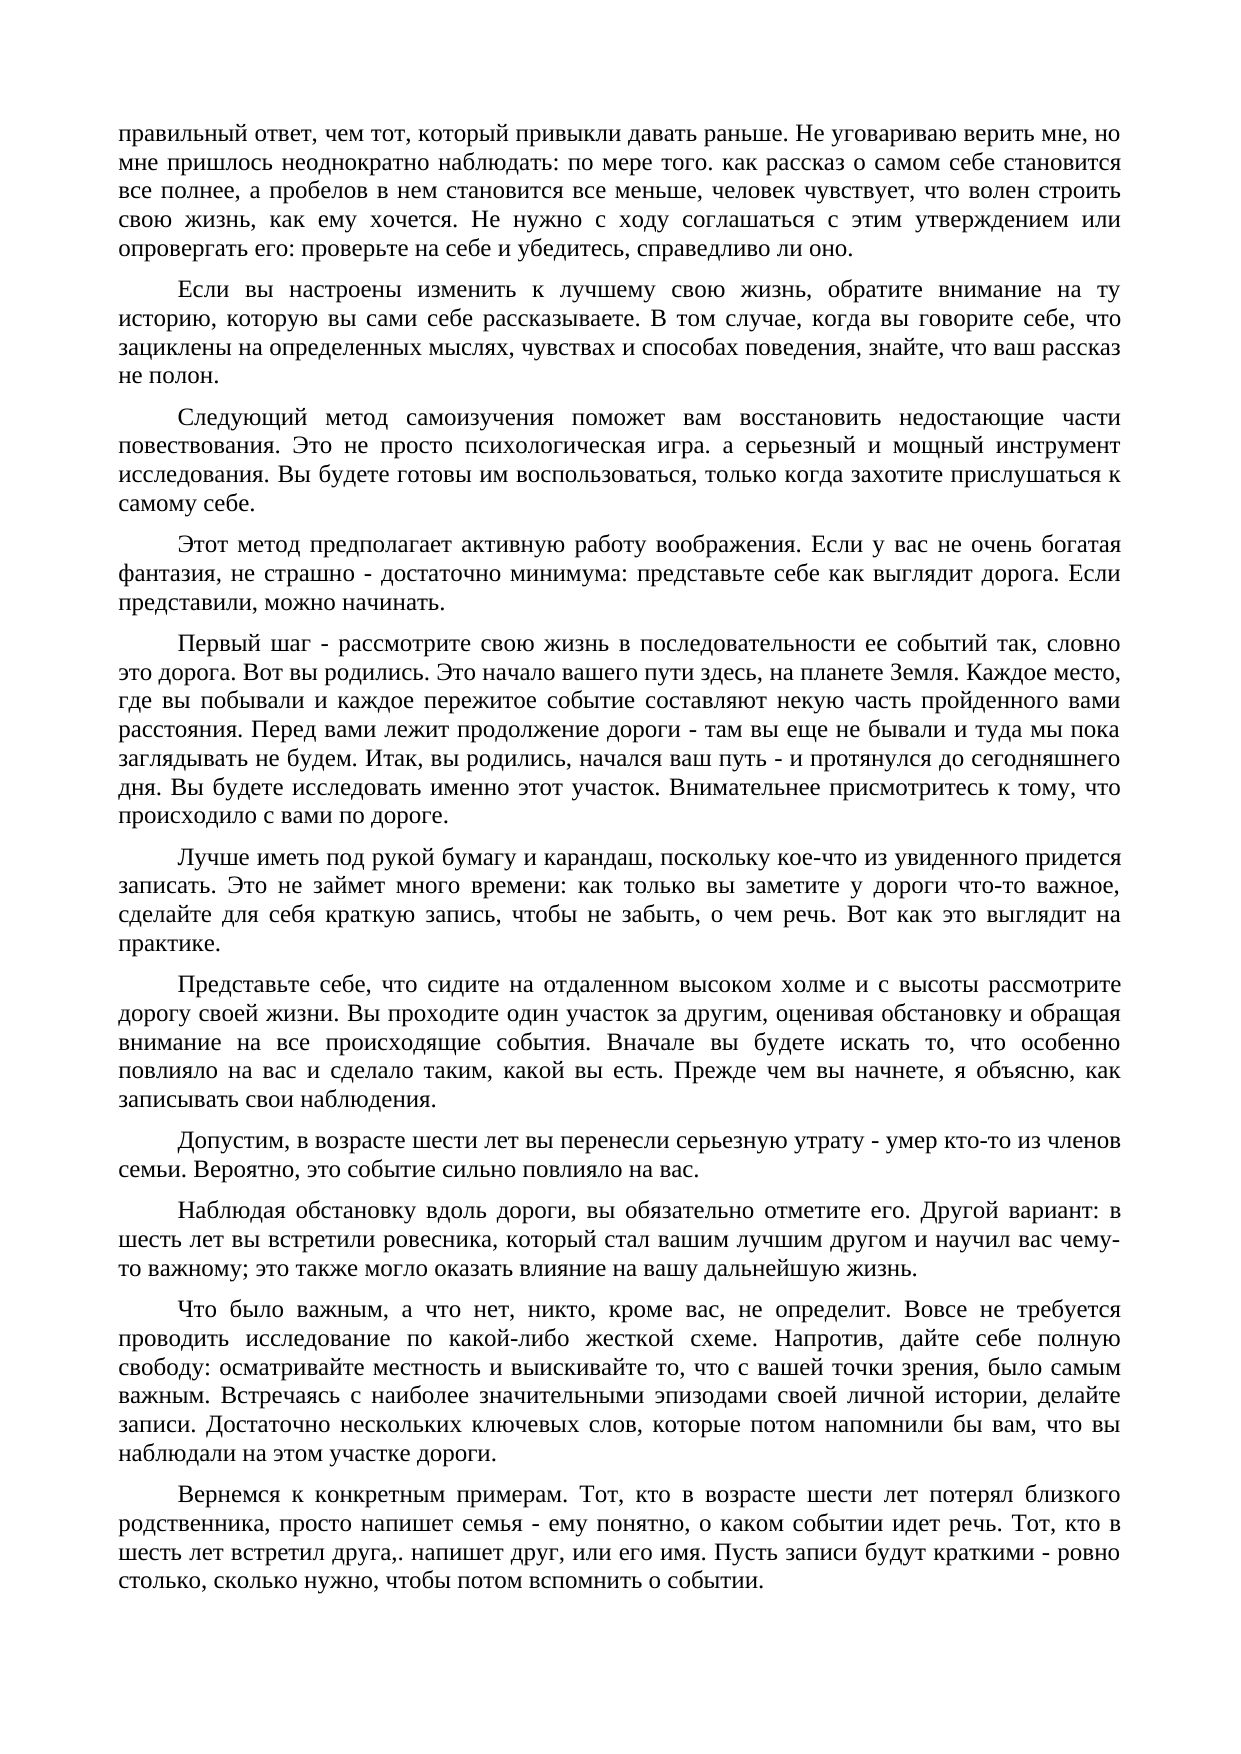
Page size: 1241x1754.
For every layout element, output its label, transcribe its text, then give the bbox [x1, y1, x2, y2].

text Лучше иметь под рукой бумагу и карандаш, поскольку кое-что из увиденного придется записать. Это не займет много времени: как только вы заметите у дороги что-то важное, сделайте для себя краткую запись, чтобы не забыть, о чем речь. Вот как это выглядит на практике. [118, 842, 1122, 957]
text Наблюдая обстановку вдоль дороги, вы обязательно отметите его. Другой вариант: в шесть лет вы встретили ровесника, который стал вашим лучшим другом и научил вас чему-то важному; это также могло оказать влияние на вашу дальнейшую жизнь. [118, 1196, 1122, 1282]
text Вернемся к конкретным примерам. Тот, кто в возрасте шести лет потерял близкого родственника, просто напишет семья - ему понятно, о каком событии идет речь. Тот, кто в шесть лет встретил друга,. напишет друг, или его имя. Пусть записи будут краткими - ровно столько, сколько нужно, чтобы потом вспомнить о событии. [118, 1479, 1122, 1594]
text Этот метод предполагает активную работу воображения. Если у вас не очень богатая фантазия, не страшно - достаточно минимума: представьте себе как выглядит дорога. Если представили, можно начинать. [118, 529, 1122, 616]
text Представьте себе, что сидите на отдаленном высоком холме и с высоты рассмотрите дорогу своей жизни. Вы проходите один участок за другим, оценивая обстановку и обращая внимание на все происходящие события. Вначале вы будете искать то, что особенно повлияло на вас и сделало таким, какой вы есть. Прежде чем вы начнете, я объясню, как записывать свои наблюдения. [118, 969, 1122, 1113]
text Первый шаг - рассмотрите свою жизнь в последовательности ее событий так, словно это дорога. Вот вы родились. Это начало вашего пути здесь, на планете Земля. Каждое место, где вы побывали и каждое пережитое событие составляют некую часть пройденного вами расстояния. Перед вами лежит продолжение дороги - там вы еще не бывали и туда мы пока заглядывать не будем. Итак, вы родились, начался ваш путь - и протянулся до сегодняшнего дня. Вы будете исследовать именно этот участок. Внимательнее присмотритесь к тому, что происходило с вами по дороге. [118, 628, 1122, 829]
text Если вы настроены изменить к лучшему свою жизнь, обратите внимание на ту историю, которую вы сами себе рассказываете. В том случае, когда вы говорите себе, что зациклены на определенных мыслях, чувствах и способах поведения, знайте, что ваш рассказ не полон. [118, 274, 1122, 389]
text Следующий метод самоизучения поможет вам восстановить недостающие части повествования. Это не просто психологическая игра. а серьезный и мощный инструмент исследования. Вы будете готовы им воспользоваться, только когда захотите прислушаться к самому себе. [118, 402, 1122, 517]
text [118, 118, 1122, 262]
text Допустим, в возрасте шести лет вы перенесли серьезную утрату - умер кто-то из членов семьи. Вероятно, это событие сильно повлияло на вас. [118, 1126, 1122, 1183]
text Что было важным, а что нет, никто, кроме вас, не определит. Вовсе не требуется проводить исследование по какой-либо жесткой схеме. Напротив, дайте себе полную свободу: осматривайте местность и выискивайте то, что с вашей точки зрения, было самым важным. Встречаясь с наиболее значительными эпизодами своей личной истории, делайте записи. Достаточно нескольких ключевых слов, которые потом напомнили бы вам, что вы наблюдали на этом участке дороги. [118, 1294, 1122, 1467]
